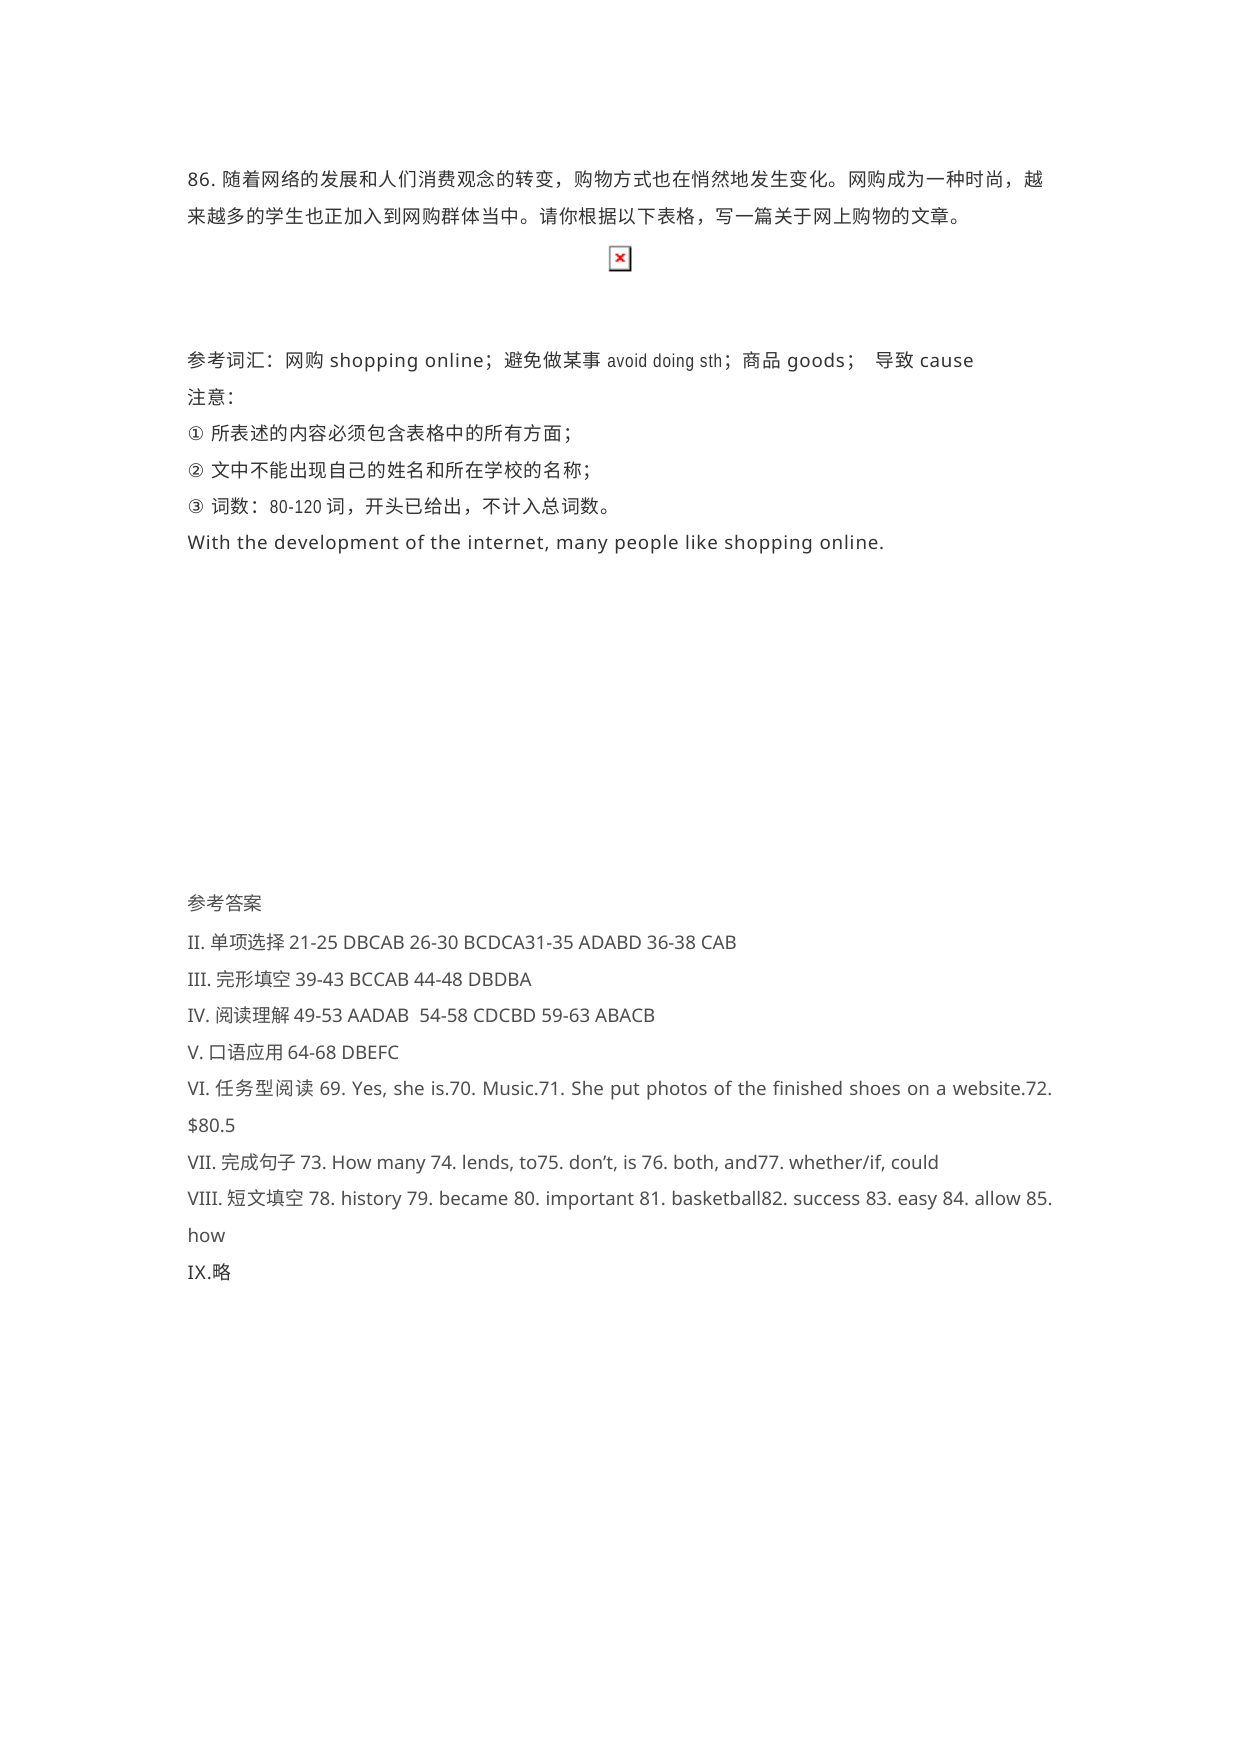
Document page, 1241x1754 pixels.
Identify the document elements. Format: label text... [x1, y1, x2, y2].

text 86. 随着网络的发展和人们消费观念的转变，购物方式也在悄然地发生变化。网购成为一种时尚，越来越多的学生也正加入到网购群体当中。请你根据以下表格，写一篇关于网上购物的文章。 [187, 162, 1053, 232]
text With the development of the internet, many people like shopping online. [187, 526, 1053, 558]
text IV. 阅读理解49-53 AADAB 54-58 CDCBD 59-63 ABACB [187, 998, 1053, 1031]
text VI. 任务型阅读69. Yes, she is.70. Music.71. She put photos of the finished shoes on a website.72. $80.5 [187, 1083, 1053, 1141]
text III. 完形填空39-43 BCCAB 44-48 DBDBA [187, 962, 1053, 994]
text ② 文中不能出现自己的姓名和所在学校的名称； [187, 453, 1053, 485]
text 注意： [187, 380, 1053, 412]
text ① 所表述的内容必须包含表格中的所有方面； [187, 416, 1053, 449]
text ③ 词数：80-120词，开头已给出，不计入总词数。 [187, 489, 1053, 522]
text 参考词汇：网购 shopping online；避免做某事 avoid doing sth；商品 goods； 导致 cause [187, 343, 1053, 376]
text VIII. 短文填空78. history 79. became 80. important 81. basketball82. success 83. easy 84. allow 85. how [187, 1181, 1053, 1251]
text 参考答案 [187, 888, 1053, 921]
text IX.略 [187, 1255, 1053, 1287]
text VII. 完成句子73. How many 74. lends, to75. don’t, is 76. both, and77. whether/if, could [187, 1145, 1053, 1177]
text II. 单项选择21-25 DBCAB 26-30 BCDCA31-35 ADABD 36-38 CAB [187, 925, 1053, 957]
picture [595, 235, 645, 286]
text V. 口语应用64-68 DBEFC [187, 1035, 1053, 1067]
